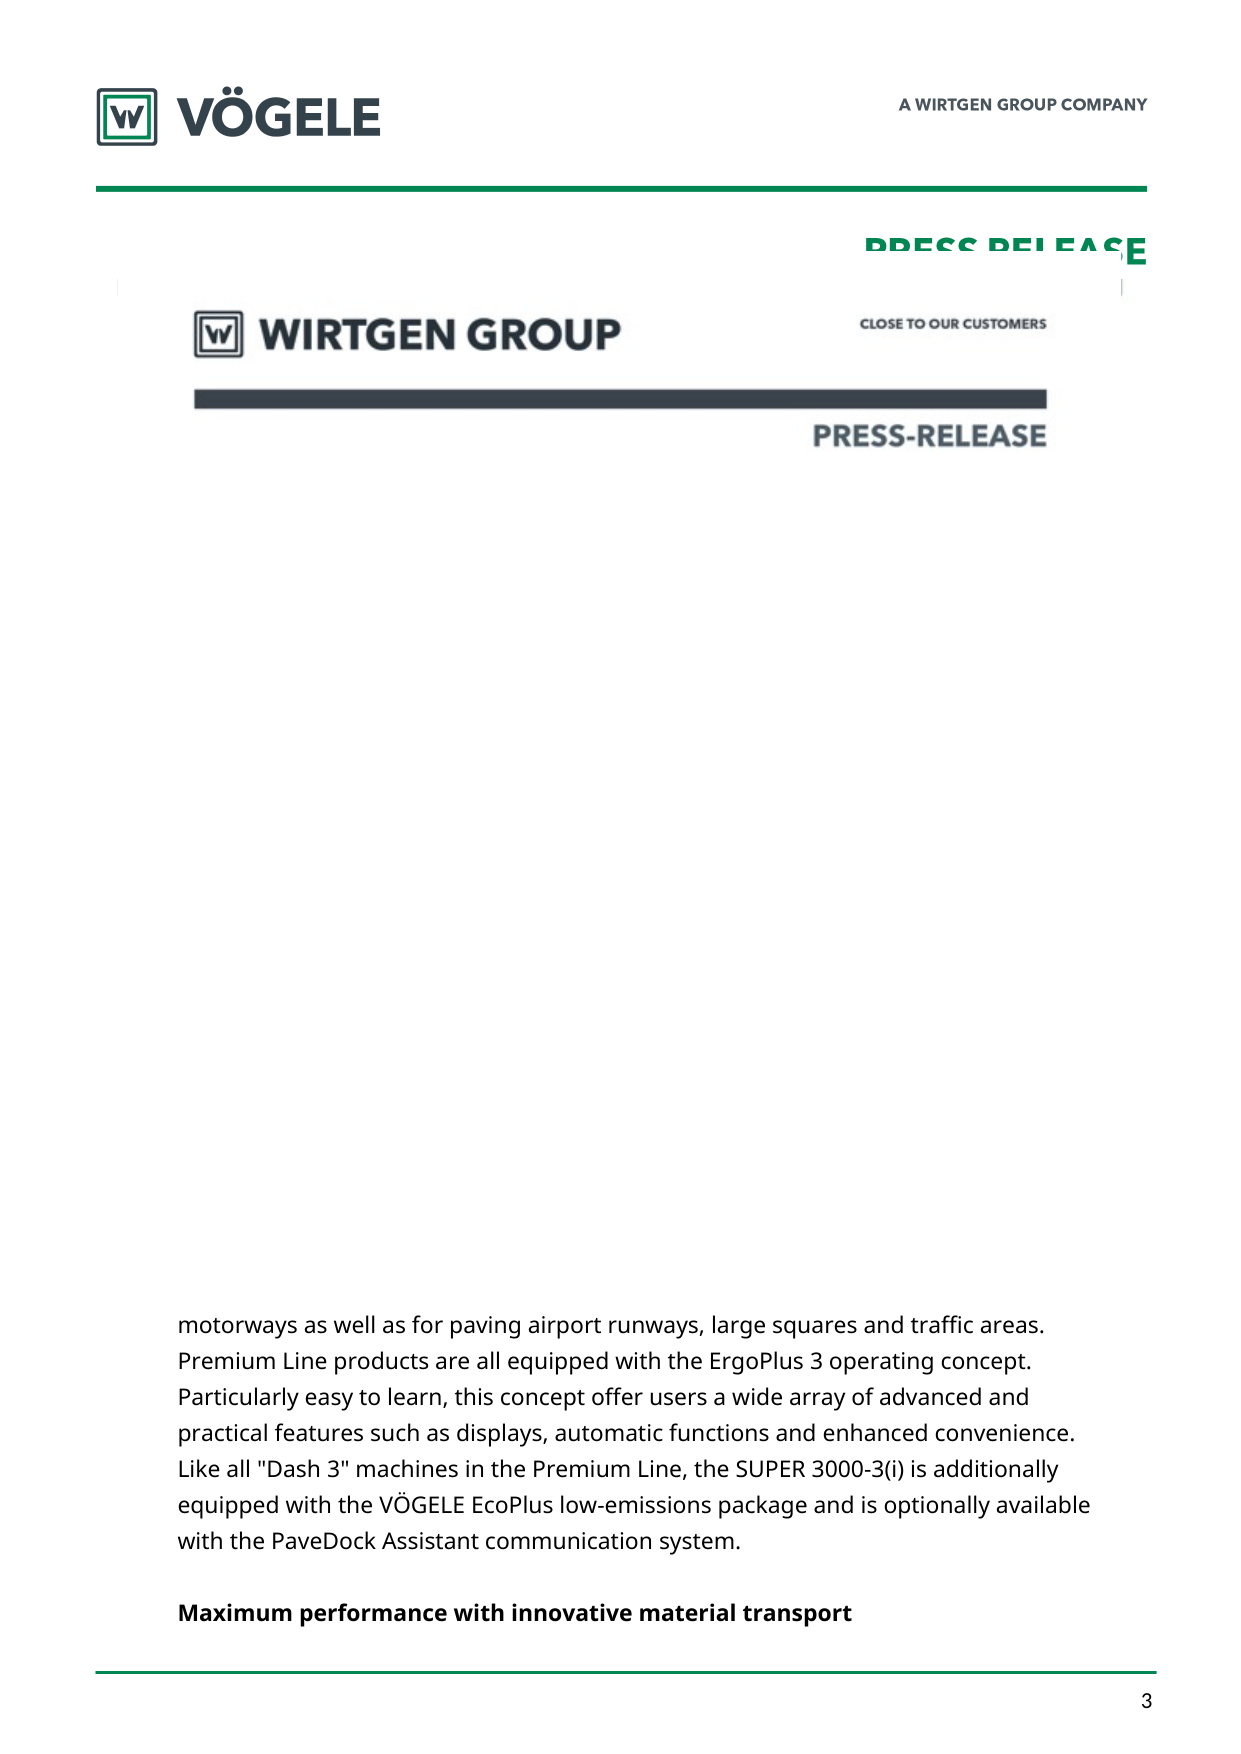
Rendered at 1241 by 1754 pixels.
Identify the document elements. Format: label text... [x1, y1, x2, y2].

text VÖGELE are presenting a new flagship in the form of the newly developed SUPER 3000-3(i). This state-of-the-art machine is also particularly cost-efficient, versatile and user-friendly. VÖGELE's largest paver is comprised within the new Premium Line and is suitable for both medium-sized construction projects and the rehabilitation of motorways as well as for paving airport runways, large squares and traffic areas. Premium Line products are all equipped with the ErgoPlus 3 operating concept. Particularly easy to learn, this concept offer users a wide array of advanced and practical features such as displays, automatic functions and enhanced convenience. Like all "Dash 3" machines in the Premium Line, the SUPER 3000-3(i) is additionally equipped with the VÖGELE EcoPlus low-emissions package and is optionally available with the PaveDock Assistant communication system. [177, 1309, 1122, 1556]
text Maximum performance with innovative material transport [177, 1596, 1122, 1628]
picture [76, 73, 1174, 1309]
picture [67, 1662, 1196, 1678]
